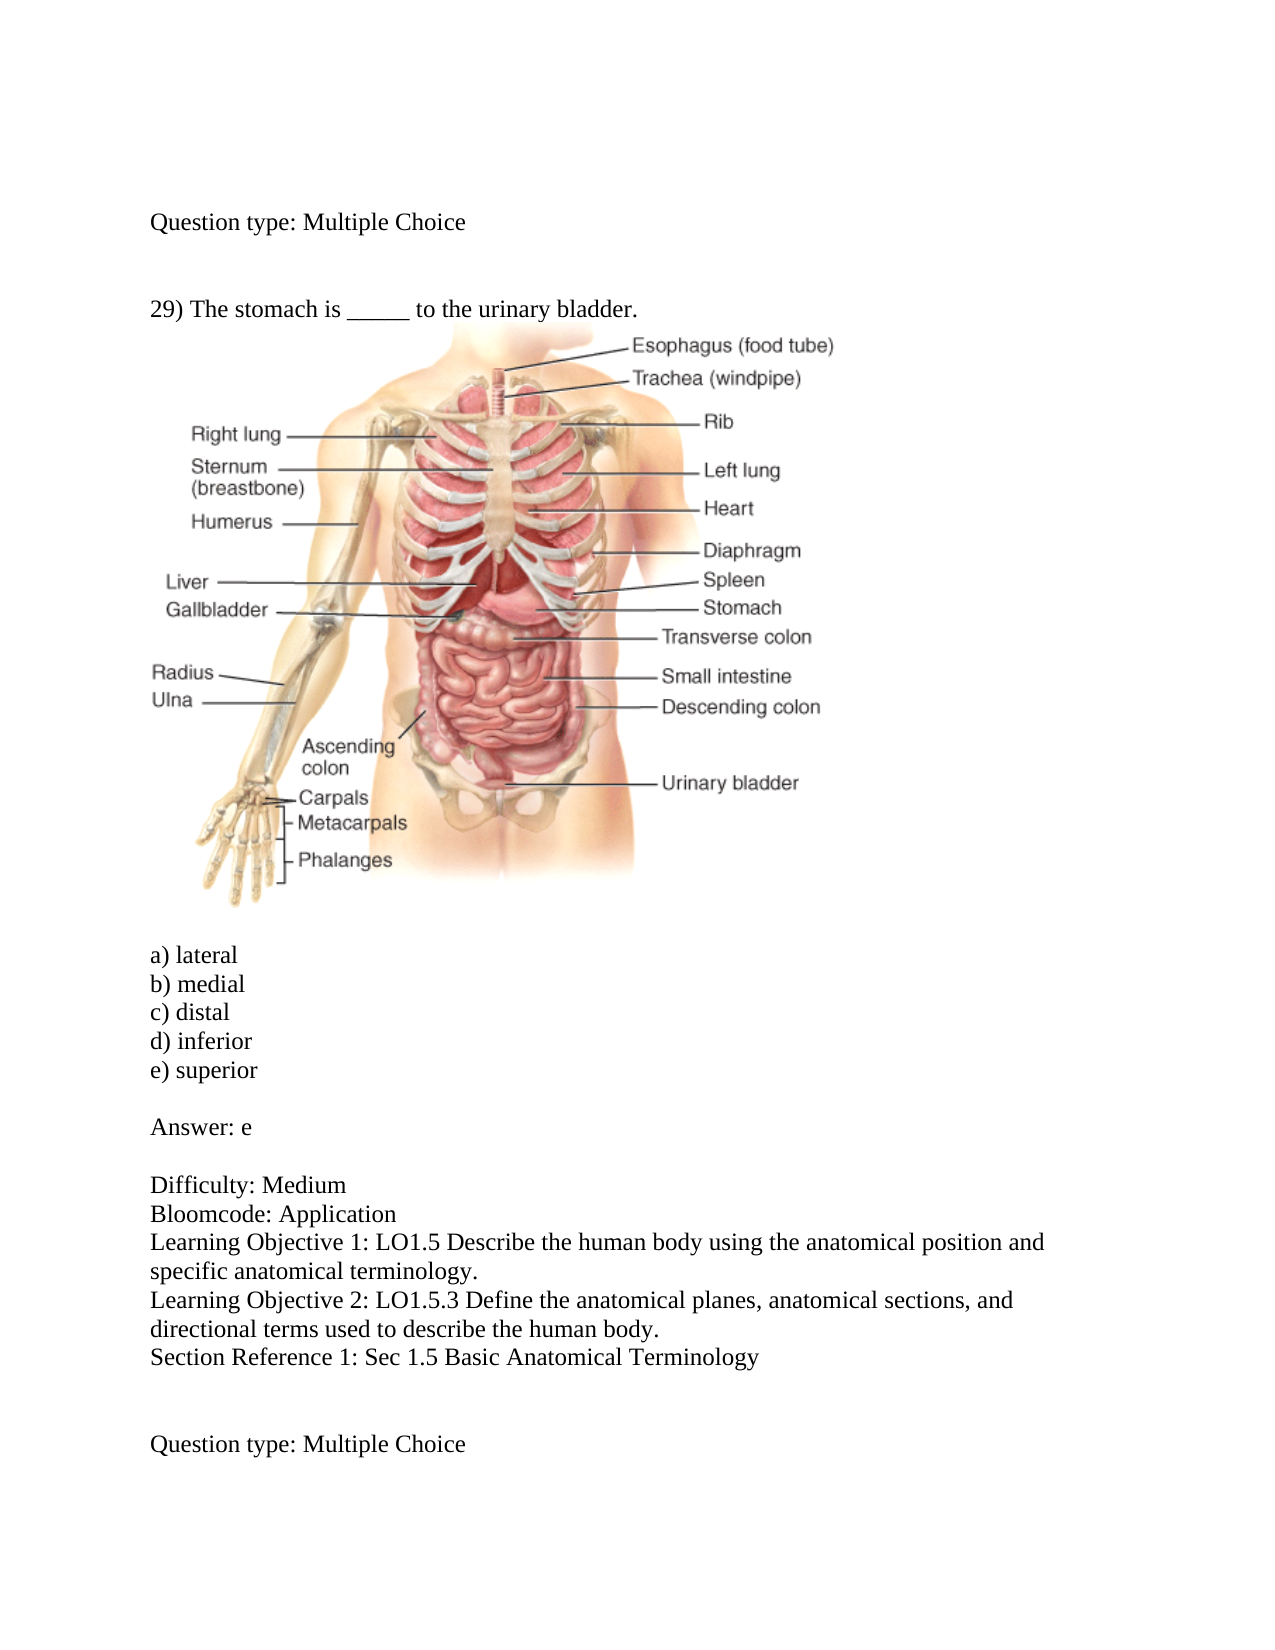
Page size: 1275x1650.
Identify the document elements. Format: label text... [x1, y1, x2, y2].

picture [150, 322, 837, 912]
text Bloomcode: Application [150, 1199, 1125, 1227]
text Question type: Multiple Choice [150, 207, 1125, 236]
text c) distal [150, 997, 1125, 1026]
text b) medial [150, 969, 1125, 997]
text Question type: Multiple Choice [150, 1429, 1125, 1457]
text Answer: e [150, 1112, 1125, 1141]
text Difficulty: Medium [150, 1170, 1125, 1199]
text Learning Objective 1: LO1.5 Describe the human body using the anatomical position and specific anatomical terminology. [150, 1227, 1125, 1285]
text e) superior [150, 1055, 1125, 1084]
text a) lateral [150, 940, 1125, 969]
text Learning Objective 2: LO1.5.3 Define the anatomical planes, anatomical sections, and directional terms used to describe the human body. [150, 1285, 1125, 1342]
text Section Reference 1: Sec 1.5 Basic Anatomical Terminology [150, 1342, 1125, 1371]
text d) inferior [150, 1026, 1125, 1055]
